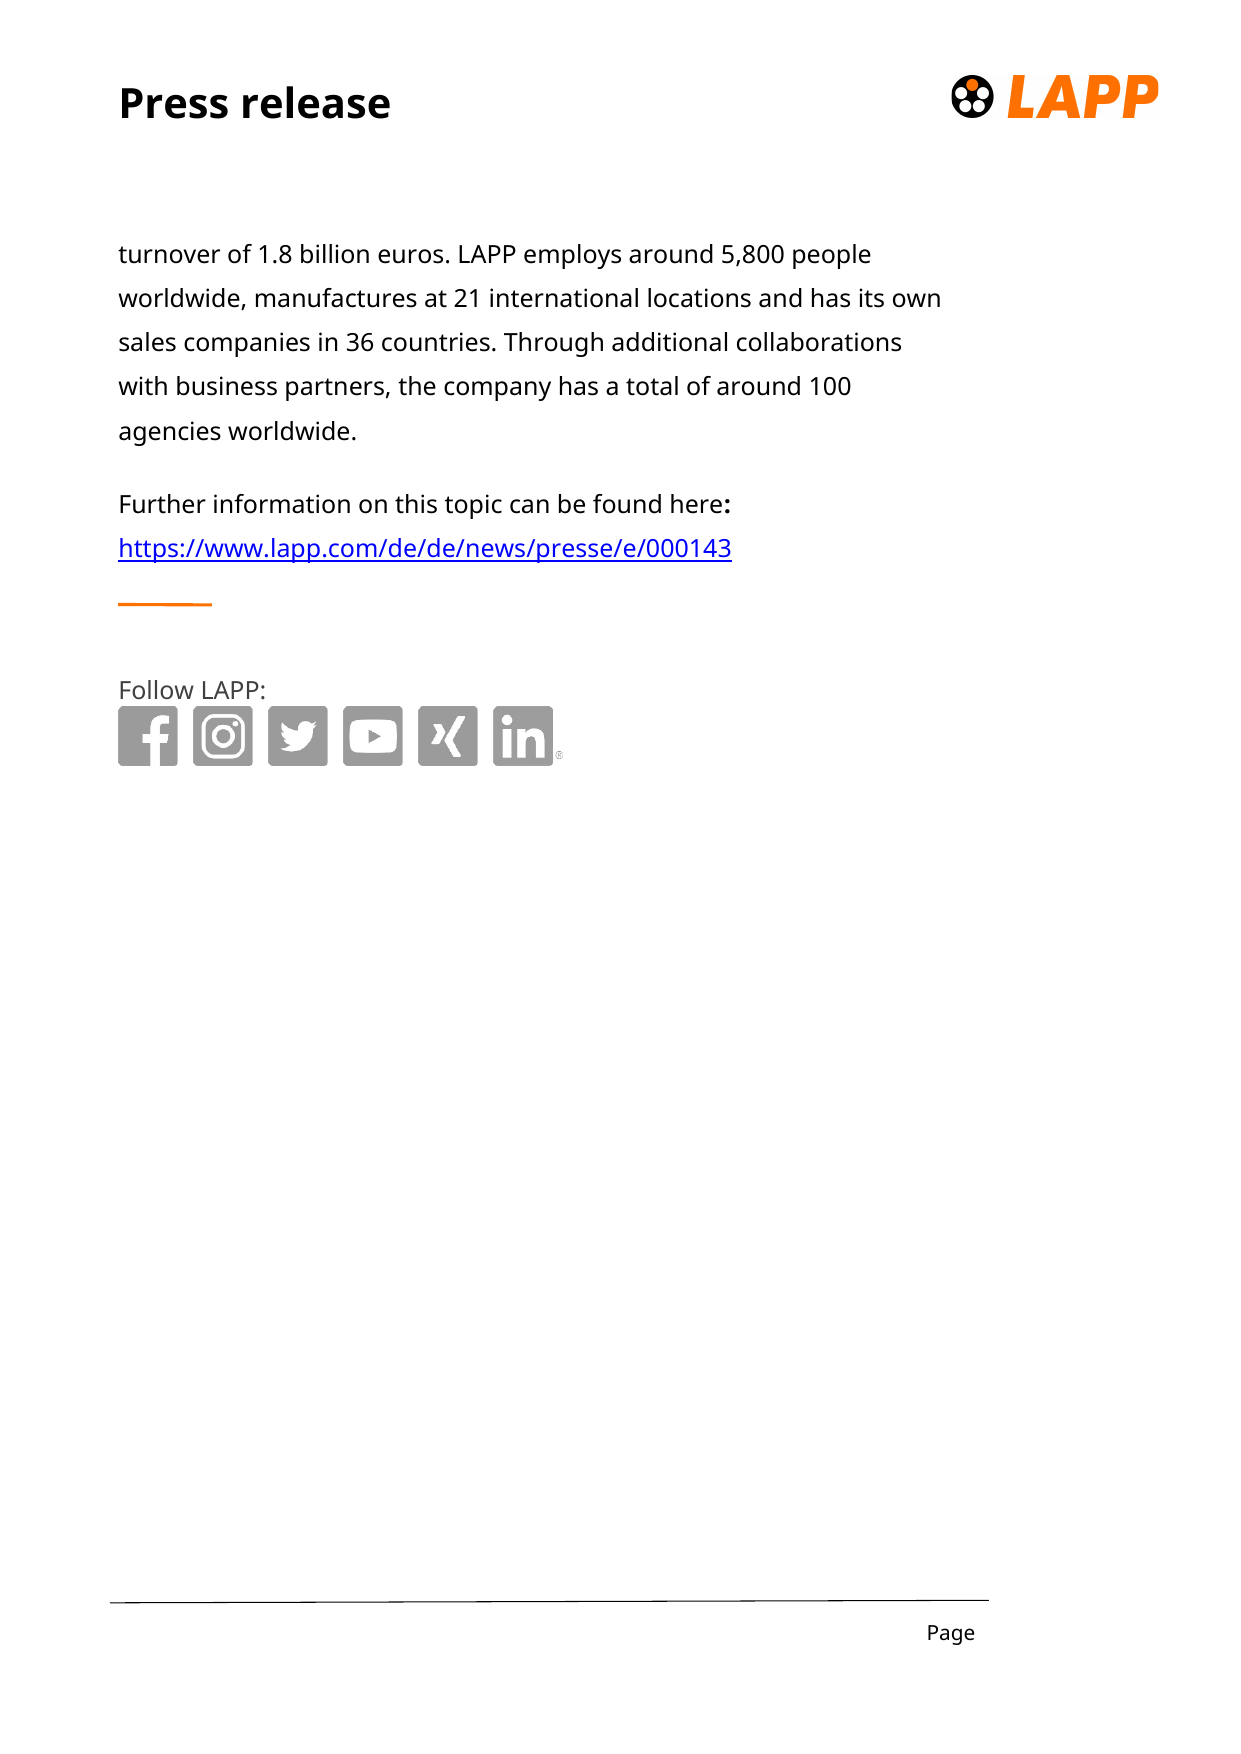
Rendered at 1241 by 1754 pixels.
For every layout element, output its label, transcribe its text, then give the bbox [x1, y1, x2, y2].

text Follow LAPP: [118, 638, 945, 707]
picture [193, 706, 253, 766]
text Further information on this topic can be found here: https://www.lapp.com/de/de/news/presse/e/000143 [118, 487, 945, 565]
picture [418, 706, 478, 766]
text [118, 236, 945, 447]
picture [951, 75, 1159, 118]
picture [343, 706, 403, 766]
picture [118, 706, 178, 766]
picture [493, 706, 563, 766]
picture [268, 706, 328, 766]
